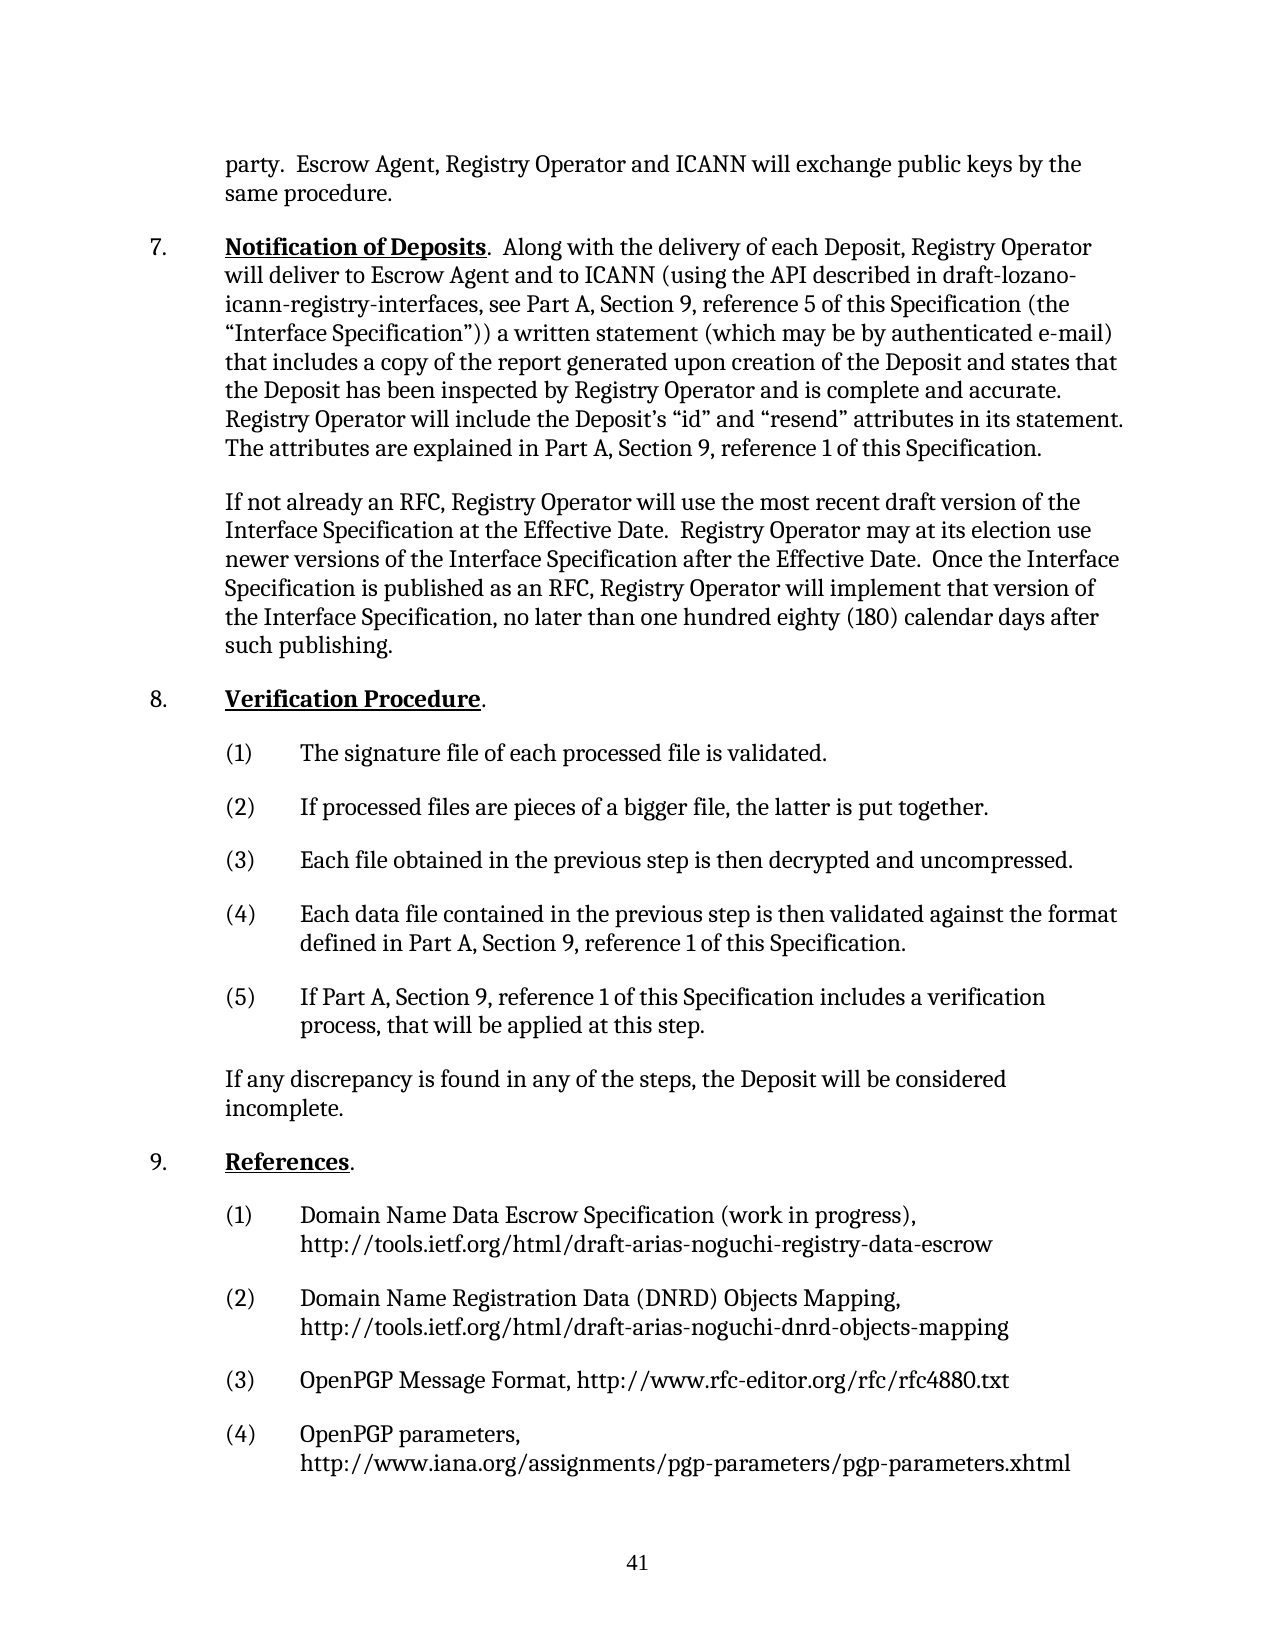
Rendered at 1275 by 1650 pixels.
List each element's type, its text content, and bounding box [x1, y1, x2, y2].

text Verification Procedure. [150, 685, 1125, 714]
text Each file obtained in the previous step is then decrypted and uncompressed. [225, 846, 1125, 875]
text OpenPGP Message Format, http://www.rfc-editor.org/rfc/rfc4880.txt [225, 1366, 1125, 1395]
text Each data file contained in the previous step is then validated against the format defined in Part A, Section 9, reference 1 of this Specification. [225, 900, 1125, 957]
text OpenPGP parameters, http://www.iana.org/assignments/pgp-parameters/pgp-parameters.xhtml [225, 1420, 1125, 1477]
text Domain Name Registration Data (DNRD) Objects Mapping, http://tools.ietf.org/html/draft-arias-noguchi-dnrd-objects-mapping [225, 1284, 1125, 1341]
text If processed files are pieces of a bigger file, the latter is put together. [225, 792, 1125, 821]
text Notification of Deposits. Along with the delivery of each Deposit, Registry Operator will deliver to Escrow Agent and to ICANN (using the API described in draft-lozano-icann-registry-interfaces, see Part A, Section 9, reference 5 of this Specification (the “Interface Specification”)) a written statement (which may be by authenticated e-mail) that includes a copy of the report generated upon creation of the Deposit and states that the Deposit has been inspected by Registry Operator and is complete and accurate. Registry Operator will include the Deposit’s “id” and “resend” attributes in its statement. The attributes are explained in Part A, Section 9, reference 1 of this Specification. [150, 232, 1125, 462]
text References. [150, 1147, 1125, 1176]
text If Part A, Section 9, reference 1 of this Specification includes a verification process, that will be applied at this step. [225, 982, 1125, 1040]
text If any discrepancy is found in any of the steps, the Deposit will be considered incomplete. [225, 1065, 1125, 1122]
text The signature file of each processed file is validated. [225, 739, 1125, 767]
text Domain Name Data Escrow Specification (work in progress), http://tools.ietf.org/html/draft-arias-noguchi-registry-data-escrow [225, 1201, 1125, 1259]
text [150, 150, 1125, 207]
text If not already an RFC, Registry Operator will use the most recent draft version of the Interface Specification at the Effective Date. Registry Operator may at its election use newer versions of the Interface Specification after the Effective Date. Once the Interface Specification is published as an RFC, Registry Operator will implement that version of the Interface Specification, no later than one hundred eighty (180) calendar days after such publishing. [225, 487, 1125, 660]
